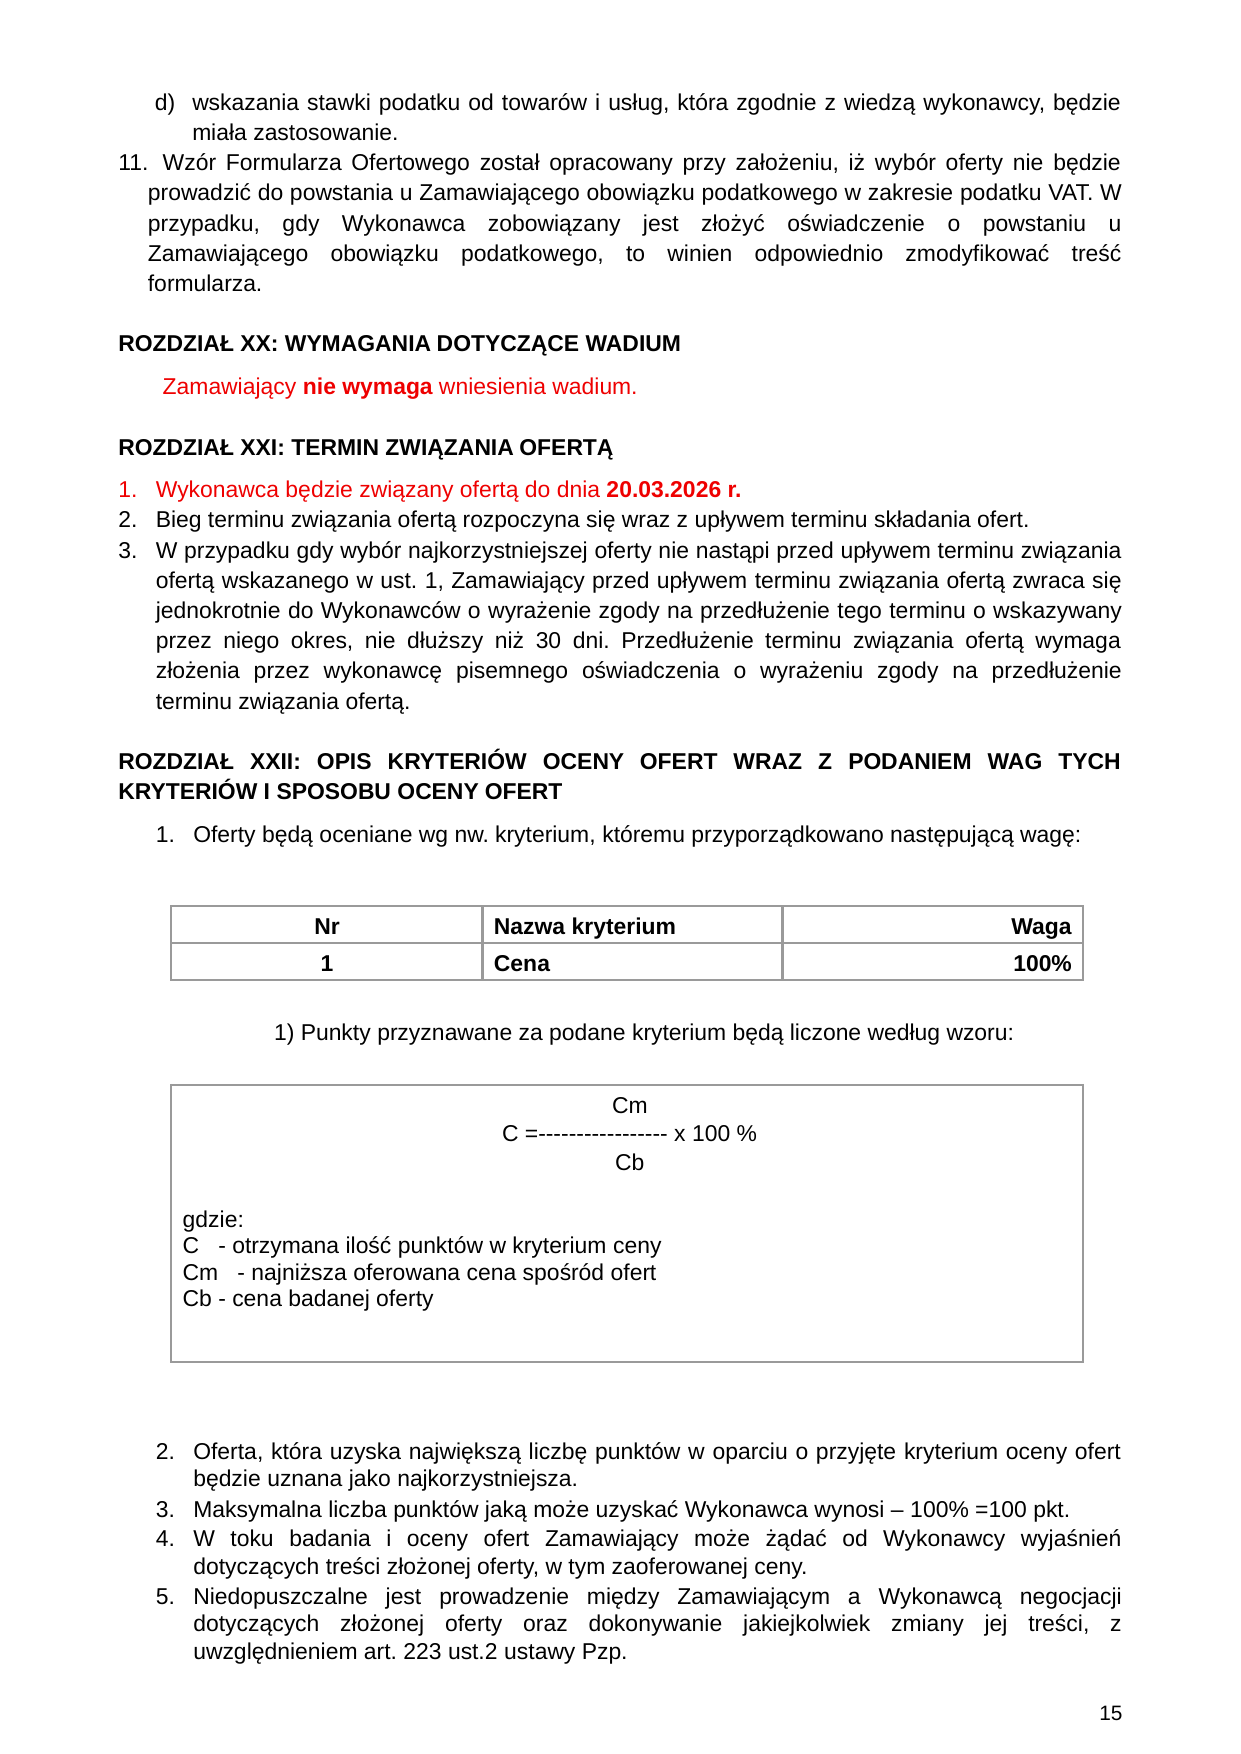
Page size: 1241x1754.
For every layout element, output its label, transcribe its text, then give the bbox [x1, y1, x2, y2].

list W toku badania i oceny ofert Zamawiający może żądać od Wykonawcy wyjaśnień dotyczących treści złożonej oferty, w tym zaoferowanej ceny. [156, 1525, 1122, 1579]
text Zamawiający nie wymaga wniesienia wadium. [118, 373, 1122, 399]
table_header Cm C =----------------- x 100 % Cb gdzie: C - otrzymana ilość punktów w kryterium ceny Cm - najniższa oferowana cena spośród ofert Cb - cena badanej oferty [172, 1086, 1082, 1361]
list Wykonawca będzie związany ofertą do dnia 20.03.2026 r. [118, 476, 1122, 502]
list Oferta, która uzyska największą liczbę punktów w oparciu o przyjęte kryterium oceny ofert będzie uznana jako najkorzystniejsza. [156, 1438, 1122, 1492]
list W przypadku gdy wybór najkorzystniejszej oferty nie nastąpi przed upływem terminu związania ofertą wskazanego w ust. 1, Zamawiający przed upływem terminu związania ofertą zwraca się jednokrotnie do Wykonawców o wyrażenie zgody na przedłużenie tego terminu o wskazywany przez niego okres, nie dłuższy niż 30 dni. Przedłużenie terminu związania ofertą wymaga złożenia przez wykonawcę pisemnego oświadczenia o wyrażeniu zgody na przedłużenie terminu związania ofertą. [118, 537, 1122, 714]
text ROZDZIAŁ XXII: OPIS KRYTERIÓW OCENY OFERT WRAZ Z PODANIEM WAG TYCH KRYTERIÓW I SPOSOBU OCENY OFERT [118, 748, 1122, 804]
table_header Nr [172, 907, 481, 942]
list Wzór Formularza Ofertowego został opracowany przy założeniu, iż wybór oferty nie będzie prowadzić do powstania u Zamawiającego obowiązku podatkowego w zakresie podatku VAT. W przypadku, gdy Wykonawca zobowiązany jest złożyć oświadczenie o powstaniu u Zamawiającego obowiązku podatkowego, to winien odpowiednio zmodyfikować treść formularza. [118, 149, 1122, 296]
list Oferty będą oceniane wg nw. kryterium, któremu przyporządkowano następującą wagę: [156, 821, 1122, 847]
list Maksymalna liczba punktów jaką może uzyskać Wykonawca wynosi – 100% =100 pkt. [156, 1496, 1122, 1522]
table_cell 1 [172, 944, 481, 978]
table_cell Cena [484, 944, 781, 978]
table_header Waga [784, 907, 1082, 942]
text ROZDZIAŁ XXI: TERMIN ZWIĄZANIA OFERTĄ [118, 433, 1122, 460]
text 1) Punkty przyznawane za podane kryterium będą liczone według wzoru: [166, 1019, 1122, 1045]
list Bieg terminu związania ofertą rozpoczyna się wraz z upływem terminu składania ofert. [118, 506, 1122, 533]
table_header Nazwa kryterium [484, 907, 781, 942]
text ROZDZIAŁ XX: WYMAGANIA DOTYCZĄCE WADIUM [118, 330, 1122, 357]
table_cell 100% [784, 944, 1082, 978]
list wskazania stawki podatku od towarów i usług, która zgodnie z wiedzą wykonawcy, będzie miała zastosowanie. [154, 89, 1122, 145]
list Niedopuszczalne jest prowadzenie między Zamawiającym a Wykonawcą negocjacji dotyczących złożonej oferty oraz dokonywanie jakiejkolwiek zmiany jej treści, z uwzględnieniem art. 223 ust.2 ustawy Pzp. [156, 1583, 1122, 1664]
